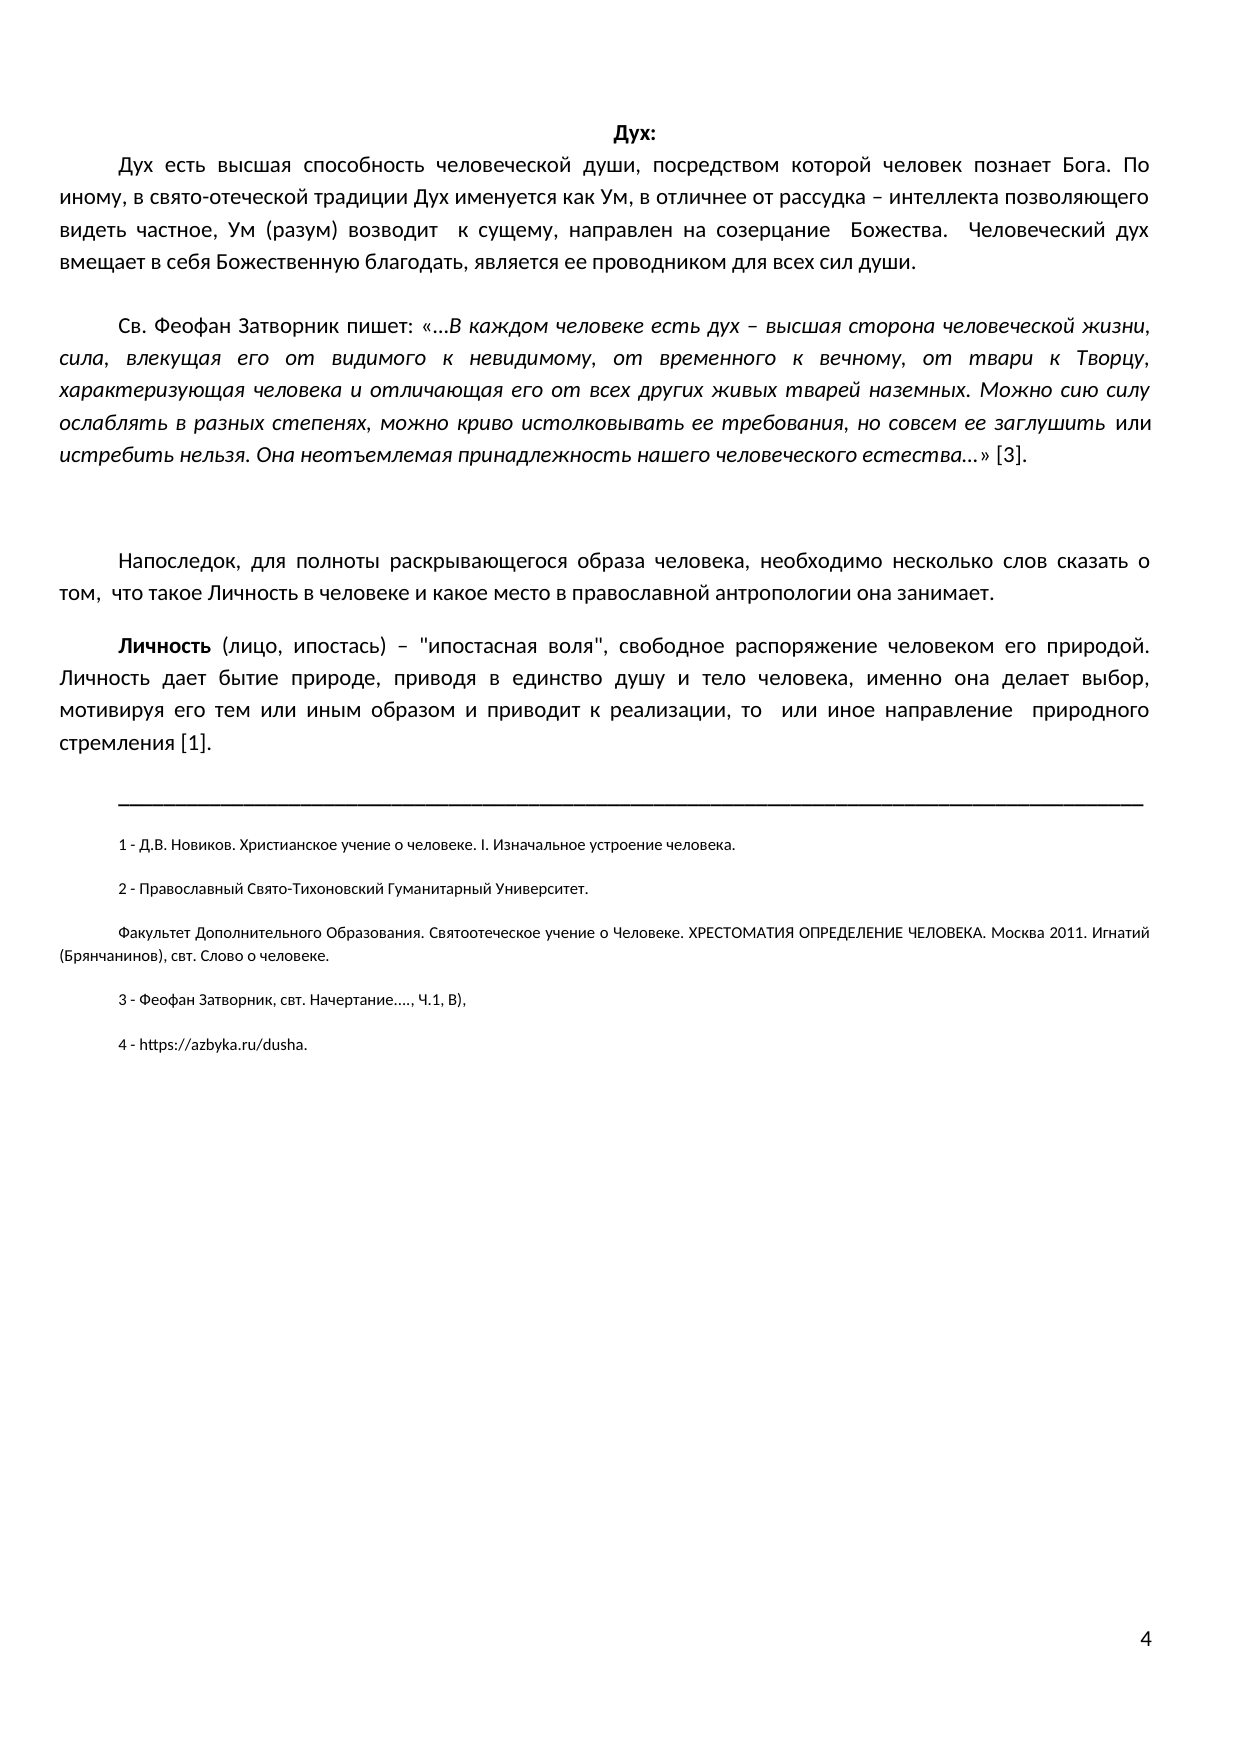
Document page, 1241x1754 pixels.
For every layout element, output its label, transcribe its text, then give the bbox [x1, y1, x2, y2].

text 3 - Феофан Затворник, свт. Начертание...., Ч.1, В), [59, 990, 1152, 1010]
text 1 - Д.В. Новиков. Христианское учение о человеке. I. Изначальное устроение человека. [59, 834, 1152, 854]
text Личность (лицо, ипостась) – "ипостасная воля", свободное распоряжение человеком его природой. Личность дает бытие природе, приводя в единство душу и тело человека, именно она делает выбор, мотивируя его тем или иным образом и приводит к реализации, то или иное направление природного стремления [1]. [59, 631, 1152, 756]
text 2 - Православный Свято-Тихоновский Гуманитарный Университет. [59, 878, 1152, 898]
list Дух есть высшая способность человеческой души, посредством которой человек познает Бога. По иному, в свято-отеческой традиции Дух именуется как Ум, в отличнее от рассудка – интеллекта позволяющего видеть частное, Ум (разум) возводит к сущему, направлен на созерцание Божества. Человеческий дух вмещает в себя Божественную благодать, является ее проводником для всех сил души. [59, 150, 1152, 275]
list Дух: [59, 118, 1152, 146]
text __________________________________________________________________________________________ [59, 781, 1152, 809]
list Св. Феофан Затворник пишет: «…В каждом человеке есть дух – высшая сторона человеческой жизни, сила, влекущая его от видимого к невидимому, от временного к вечному, от твари к Творцу, характеризующая человека и отличающая его от всех других живых тварей наземных. Можно сию силу ослаблять в разных степенях, можно криво истолковывать ее требования, но совсем ее заглушить или истребить нельзя. Она неотъемлемая принадлежность нашего человеческого естества…» [3]. [59, 311, 1152, 468]
text Напоследок, для полноты раскрывающегося образа человека, необходимо несколько слов сказать о том, что такое Личность в человеке и какое место в православной антропологии она занимает. [59, 546, 1152, 606]
text 4 - https://azbyka.ru/dusha. [59, 1034, 1152, 1054]
text Факультет Дополнительного Образования. Святоотеческое учение о Человеке. ХРЕСТОМАТИЯ ОПРЕДЕЛЕНИЕ ЧЕЛОВЕКА. Москва 2011. Игнатий (Брянчанинов), свт. Слово о человеке. [59, 922, 1152, 966]
